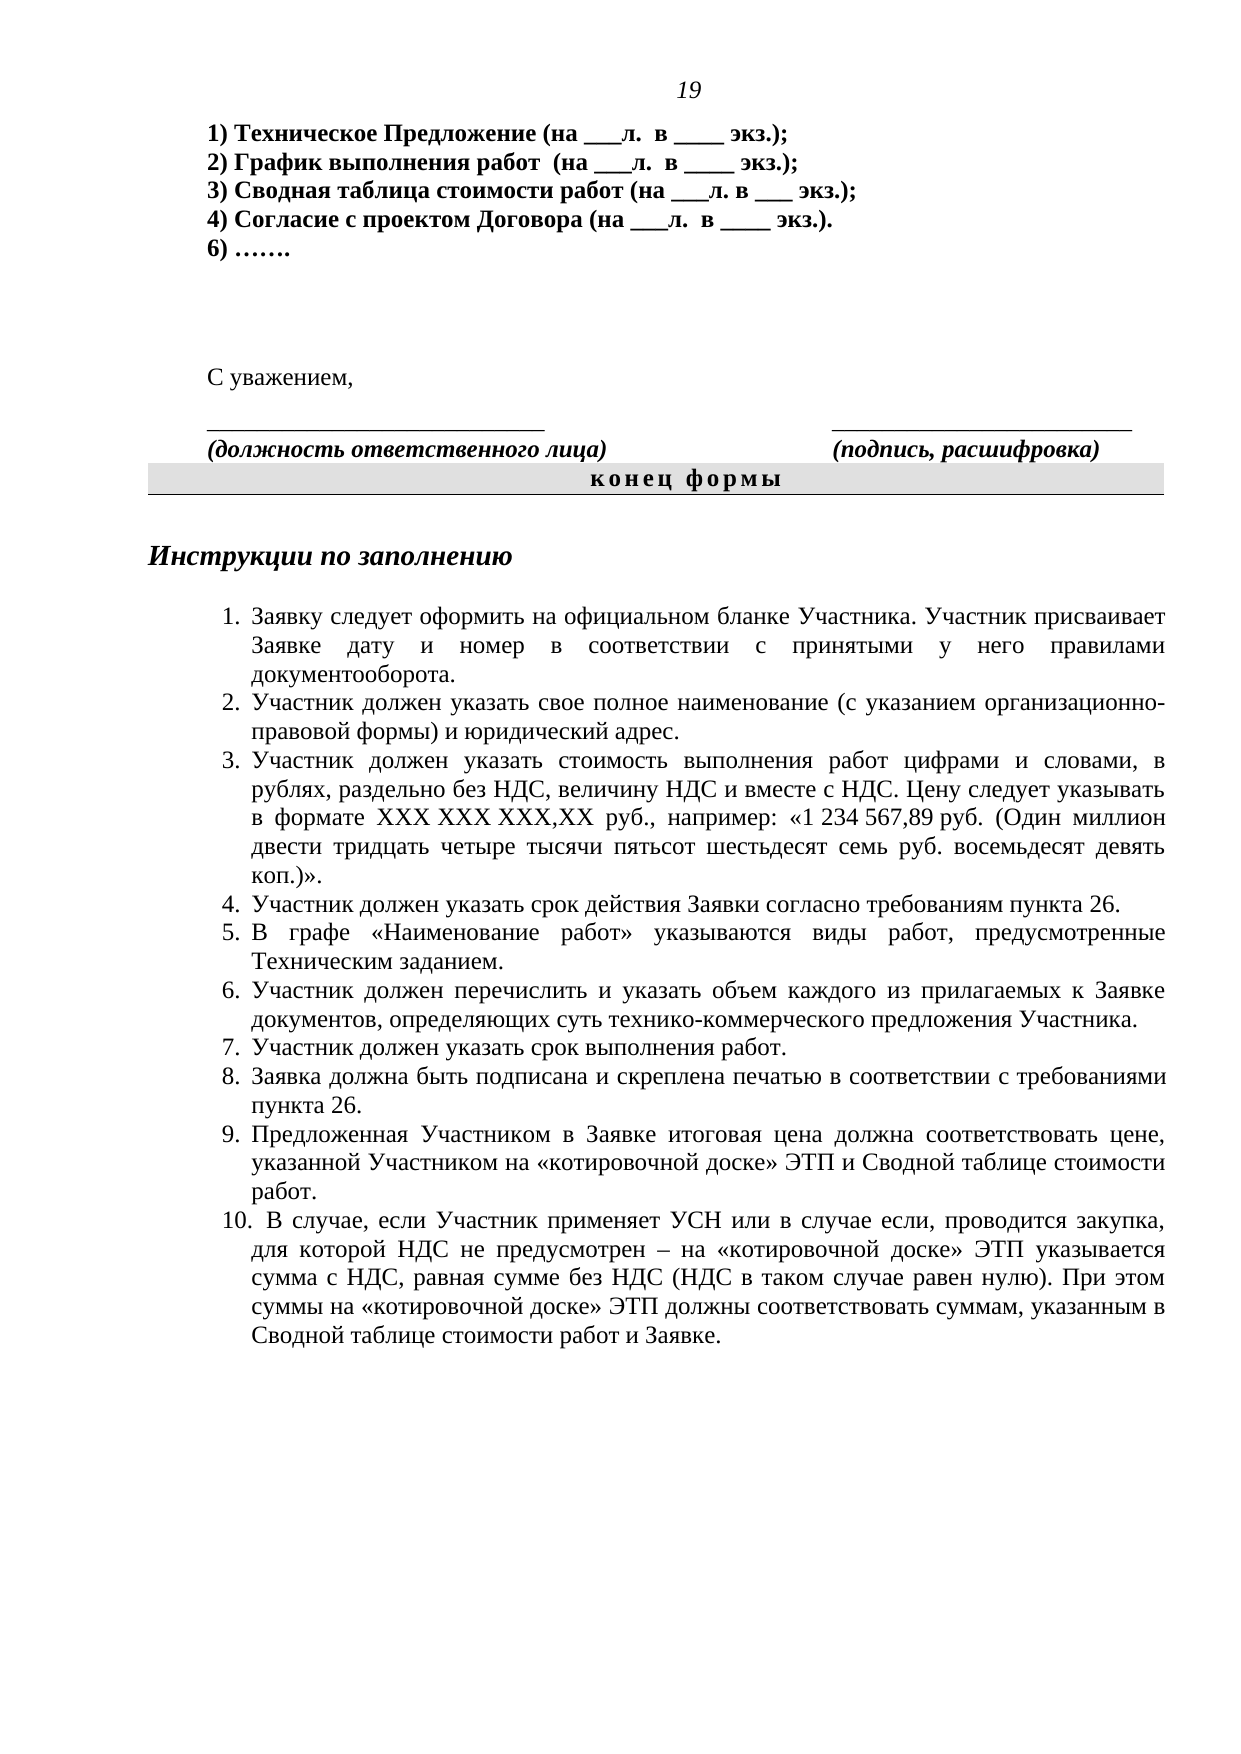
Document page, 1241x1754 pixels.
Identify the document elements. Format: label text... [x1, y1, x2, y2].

text (должность ответственного лица) (подпись, расшифровка) [148, 434, 1166, 463]
list Участник должен указать свое полное наименование (с указанием организационно-правовой формы) и юридический адрес. [222, 687, 1166, 745]
text конец формы [148, 463, 1164, 494]
text 6) ……. [148, 233, 1166, 262]
text 3) Сводная таблица стоимости работ (на ___л. в ___ экз.); [148, 176, 1166, 204]
text С уважением, [148, 362, 1166, 391]
text 1) Техническое Предложение (на ___л. в ____ экз.); [148, 118, 1166, 147]
list В случае, если Участник применяет УСН или в случае если, проводится закупка, для которой НДС не предусмотрен – на «котировочной доске» ЭТП указывается сумма с НДС, равная сумме без НДС (НДС в таком случае равен нулю). При этом суммы на «котировочной доске» ЭТП должны соответствовать суммам, указанным в Сводной таблице стоимости работ и Заявке. [222, 1205, 1166, 1349]
text ___________________________ ________________________ [148, 406, 1166, 434]
text 2) График выполнения работ (на ___л. в ____ экз.); [148, 147, 1166, 176]
list Заявка должна быть подписана и скреплена печатью в соответствии с требованиями пункта 26. [222, 1061, 1166, 1119]
list В графе «Наименование работ» указываются виды работ, предусмотренные Техническим заданием. [222, 917, 1166, 975]
list Участник должен перечислить и указать объем каждого из прилагаемых к Заявке документов, определяющих суть технико-коммерческого предложения Участника. [222, 975, 1166, 1032]
list Предложенная Участником в Заявке итоговая цена должна соответствовать цене, указанной Участником на «котировочной доске» ЭТП и Сводной таблице стоимости работ. [222, 1119, 1166, 1205]
list Участник должен указать стоимость выполнения работ цифрами и словами, в рублях, раздельно без НДС, величину НДС и вместе с НДС. Цену следует указывать в формате ХХХ ХХХ ХХХ,ХХ руб., например: «1 234 567,89 руб. (Один миллион двести тридцать четыре тысячи пятьсот шестьдесят семь руб. восемьдесят девять коп.)». [222, 745, 1166, 889]
list Участник должен указать срок действия Заявки согласно требованиям пункта 26. [222, 889, 1166, 917]
text 4) Согласие с проектом Договора (на ___л. в ____ экз.). [148, 204, 1166, 233]
text Инструкции по заполнению [148, 538, 1166, 572]
list Участник должен указать срок выполнения работ. [222, 1032, 1166, 1061]
list Заявку следует оформить на официальном бланке Участника. Участник присваивает Заявке дату и номер в соответствии с принятыми у него правилами документооборота. [222, 601, 1166, 687]
